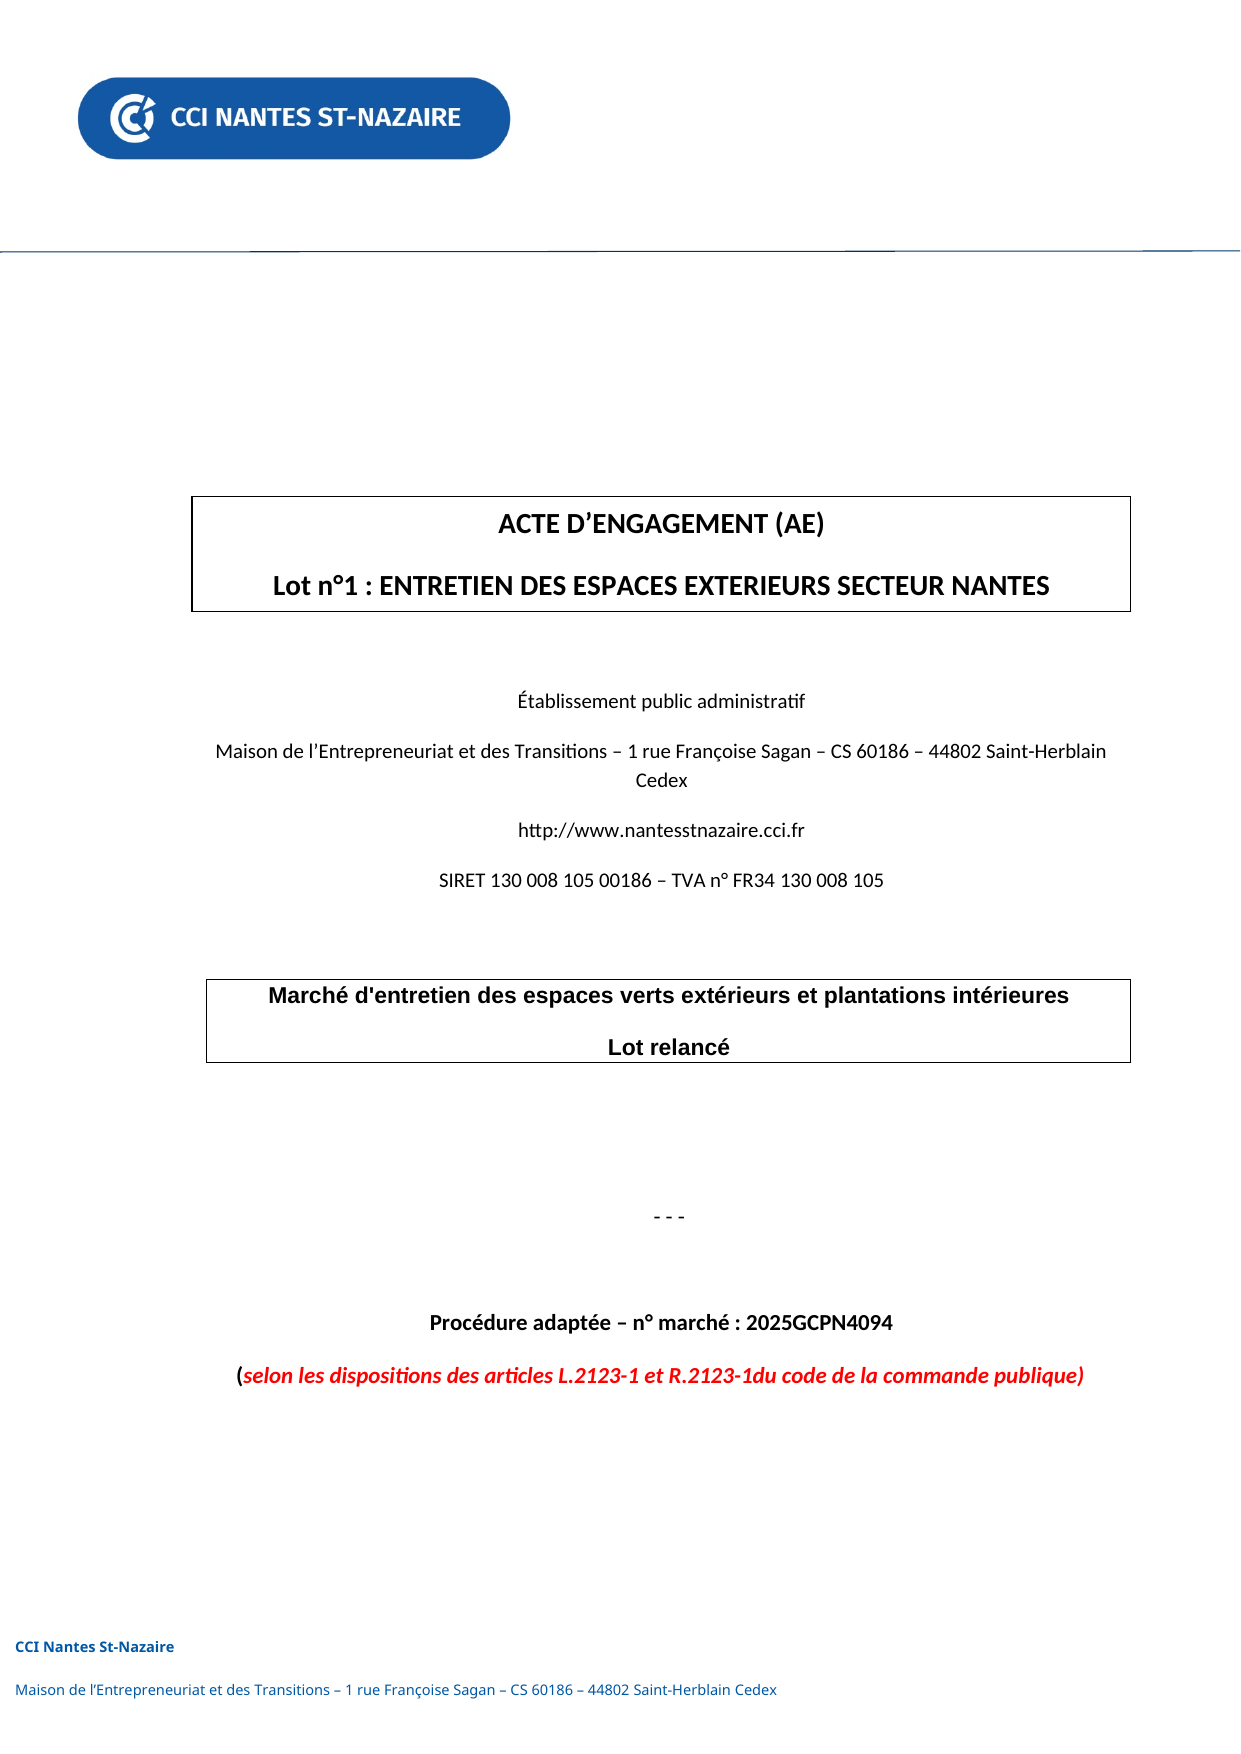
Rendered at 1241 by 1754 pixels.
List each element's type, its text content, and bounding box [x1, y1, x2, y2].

text Lot relancé [207, 1030, 1130, 1062]
text - - - [216, 1202, 1122, 1230]
text Marché d'entretien des espaces verts extérieurs et plantations intérieures [207, 980, 1130, 1009]
text Procédure adaptée – n° marché : 2025GCPN4094 [201, 1308, 1122, 1336]
text (selon les dispositions des articles L.2123-1 et R.2123-1du code de la commande publique) [201, 1361, 1122, 1389]
text Établissement public administratif [201, 688, 1122, 714]
picture [25, 28, 559, 208]
text http://www.nantesstnazaire.cci.fr [201, 817, 1122, 843]
text SIRET 130 008 105 00186 – TVA n° FR34 130 008 105 [201, 867, 1122, 893]
text ACTE D’ENGAGEMENT (AE) [193, 497, 1130, 541]
text Maison de l’Entrepreneuriat et des Transitions – 1 rue Françoise Sagan – CS 60186 – 44802 Saint-Herblain Cedex [201, 738, 1122, 793]
text Lot n°1 : ENTRETIEN DES ESPACES EXTERIEURS SECTEUR NANTES [193, 558, 1130, 611]
